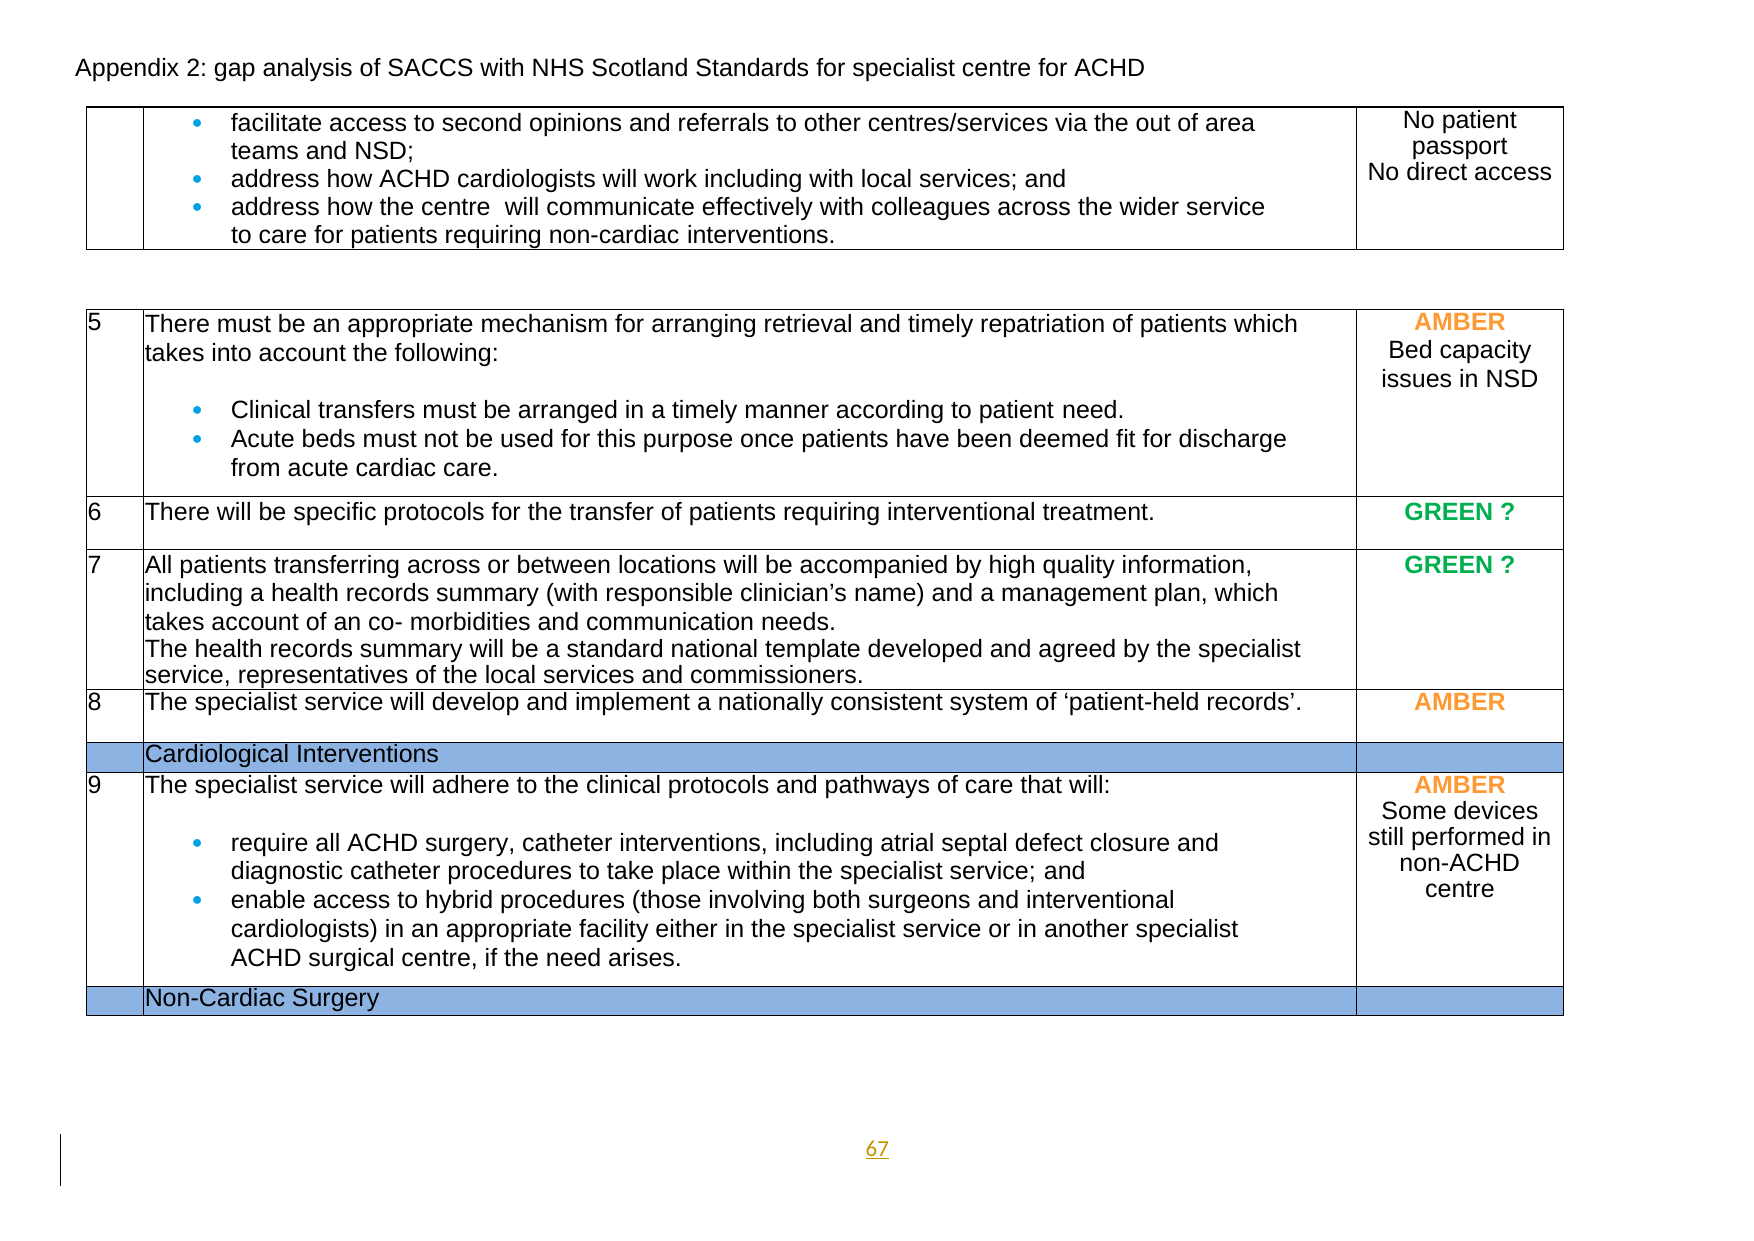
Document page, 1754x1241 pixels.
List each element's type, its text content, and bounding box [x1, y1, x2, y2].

table_cell GREEN ? [1357, 497, 1563, 548]
table_cell AMBER [1357, 690, 1563, 742]
table_cell GREEN ? [1357, 550, 1563, 689]
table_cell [1357, 108, 1563, 249]
table_cell The specialist service will adhere to the clinical protocols and pathways of care that will: require all ACHD surgery, catheter interventions, including atrial septal defect closure and diagnostic catheter procedures to take place within the specialist service; and enable access to hybrid procedures (those involving both surgeons and interventional cardiologists) in an appropriate facility either in the specialist service or in another specialist ACHD surgical centre, if the need arises. [144, 773, 1356, 986]
table_cell All patients transferring across or between locations will be accompanied by high quality information, including a health records summary (with responsible clinician’s name) and a management plan, which takes account of an co- morbidities and communication needs. The health records summary will be a standard national template developed and agreed by the specialist service, representatives of the local services and commissioners. [144, 550, 1356, 689]
table_cell 9 [87, 773, 143, 986]
table_cell 8 [87, 690, 143, 742]
table_cell [87, 743, 143, 772]
table_header 5 [87, 310, 143, 496]
table_cell There will be specific protocols for the transfer of patients requiring interventional treatment. [144, 497, 1356, 548]
table_cell 7 [87, 550, 143, 689]
table_cell [87, 987, 143, 1015]
table_cell Cardiological Interventions [144, 743, 1356, 772]
table_cell [1357, 987, 1563, 1015]
table_header There must be an appropriate mechanism for arranging retrieval and timely repatriation of patients which takes into account the following: Clinical transfers must be arranged in a timely manner according to patient need. Acute beds must not be used for this purpose once patients have been deemed fit for discharge from acute cardiac care. [144, 310, 1356, 496]
table_header AMBER Bed capacity issues in NSD [1357, 310, 1563, 496]
table_cell AMBER Some devices still performed in non-ACHD centre [1357, 773, 1563, 986]
table_cell 6 [87, 497, 143, 548]
table_cell 4 [87, 108, 143, 249]
table_cell [1357, 743, 1563, 772]
table_cell Non-Cardiac Surgery [144, 987, 1356, 1015]
table_cell The specialist service will develop and implement a nationally consistent system of ‘patient-held records’. [144, 690, 1356, 742]
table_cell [144, 108, 1356, 249]
